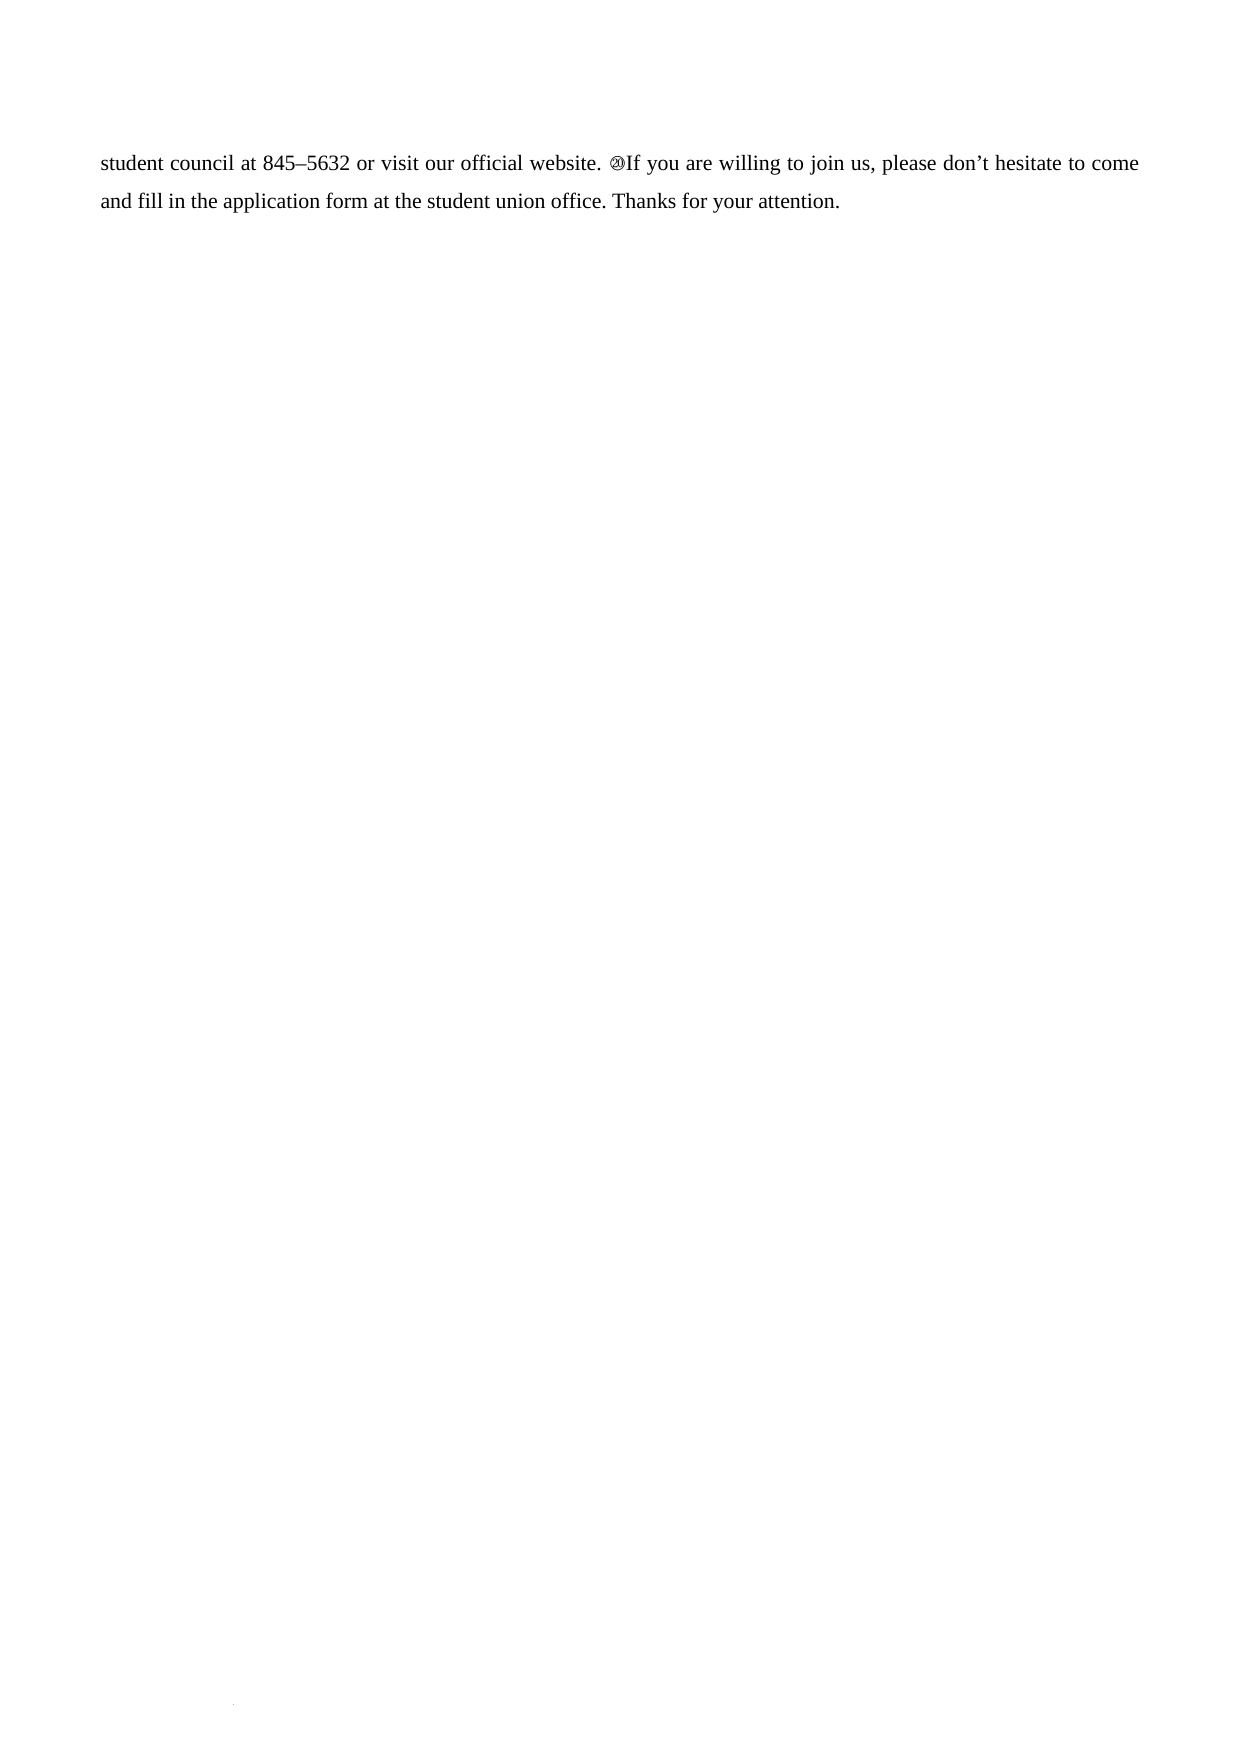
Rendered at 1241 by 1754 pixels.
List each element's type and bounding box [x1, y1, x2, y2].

text [100, 146, 1140, 217]
